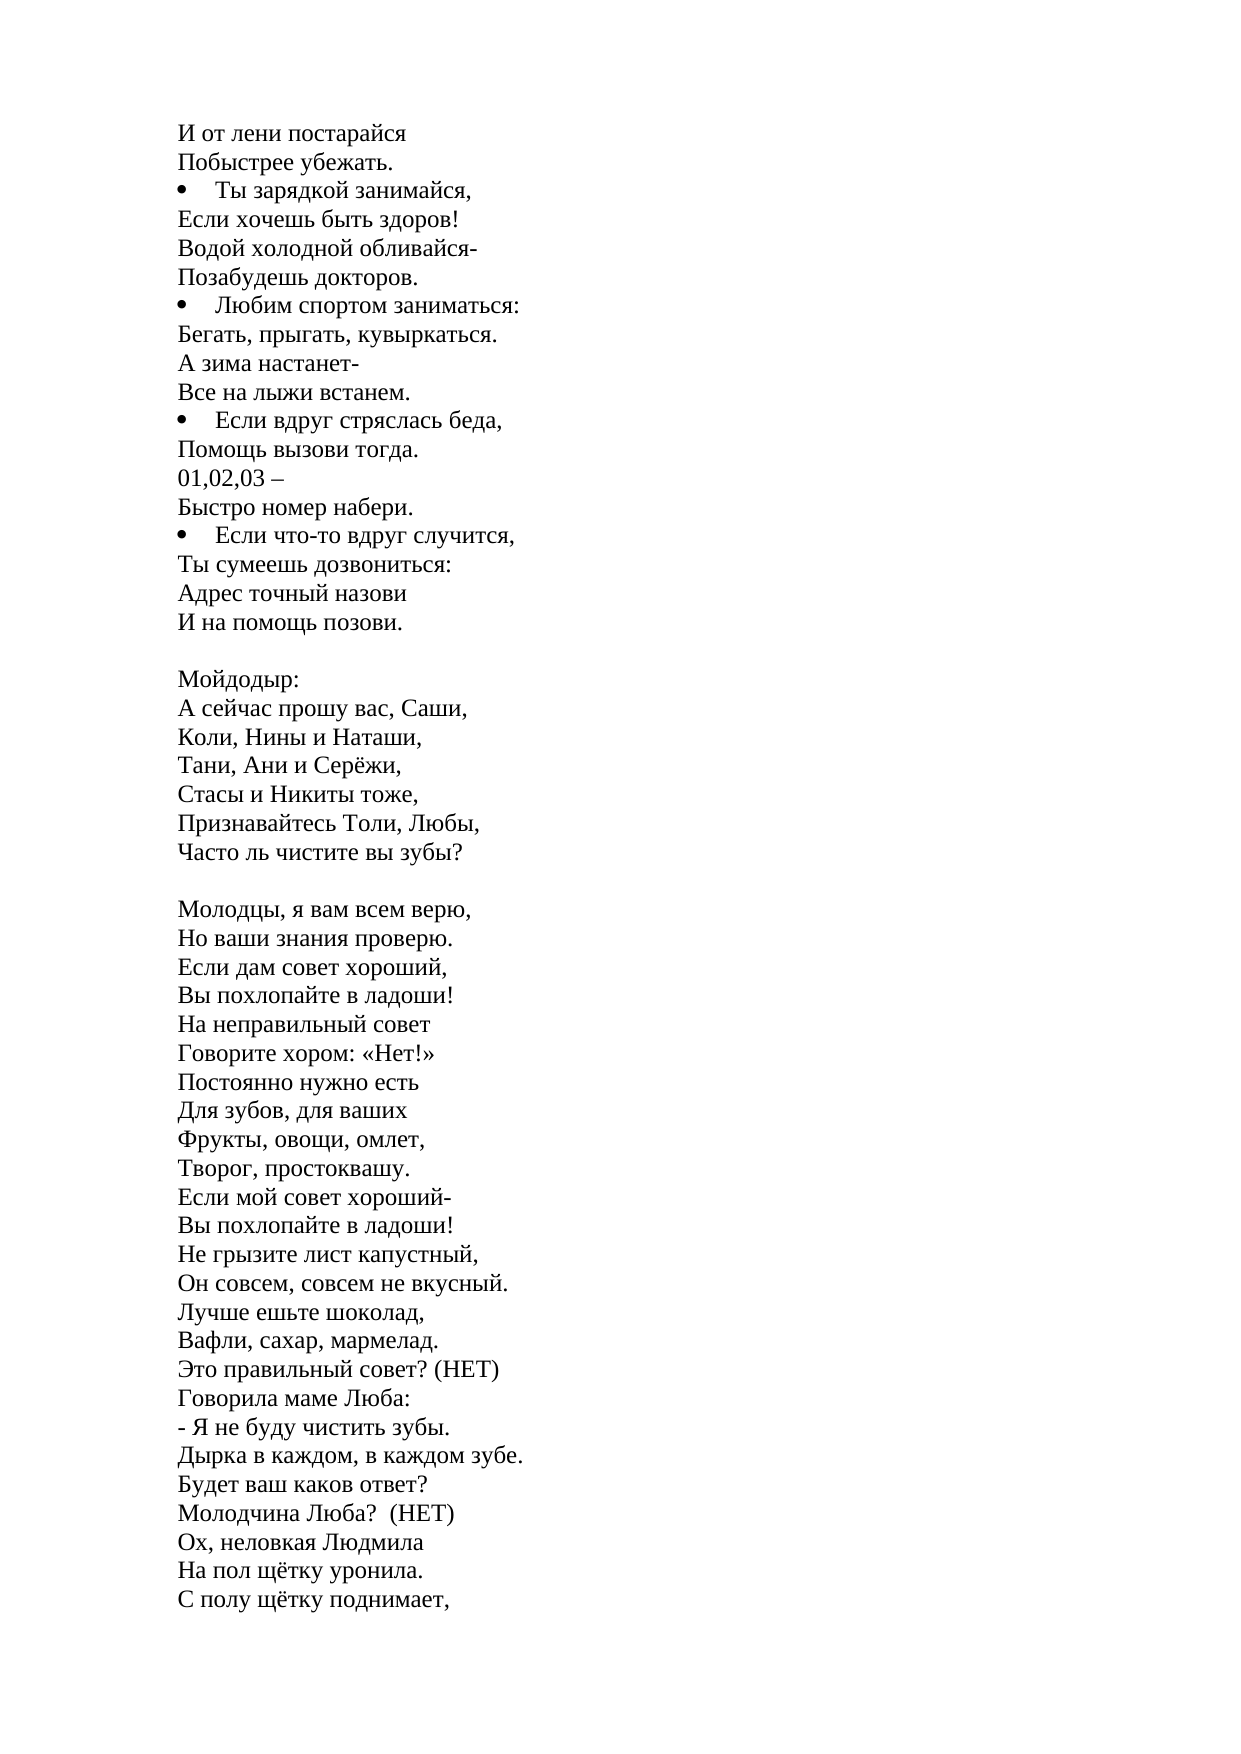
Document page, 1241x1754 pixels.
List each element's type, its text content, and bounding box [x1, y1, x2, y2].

text Если мой совет хороший- [177, 1182, 1152, 1211]
text На неправильный совет [177, 1009, 1152, 1038]
text Помощь вызови тогда. [177, 434, 1152, 463]
text Говорите хором: «Нет!» [177, 1038, 1152, 1067]
text Стасы и Никиты тоже, [177, 779, 1152, 808]
text Он совсем, совсем не вкусный. [177, 1268, 1152, 1297]
text Лучше ешьте шоколад, [177, 1297, 1152, 1326]
text С полу щётку поднимает, [177, 1584, 1152, 1613]
text Бегать, прыгать, кувыркаться. [177, 319, 1152, 348]
text И от лени постарайся [177, 118, 1152, 147]
text Вы похлопайте в ладоши! [177, 981, 1152, 1009]
text Часто ль чистите вы зубы? [177, 837, 1152, 866]
text - Я не буду чистить зубы. [177, 1412, 1152, 1441]
text Если хочешь быть здоров! [177, 204, 1152, 233]
text Для зубов, для ваших [177, 1096, 1152, 1124]
text Постоянно нужно есть [177, 1067, 1152, 1096]
text Это правильный совет? (НЕТ) [177, 1354, 1152, 1383]
text Говорила маме Люба: [177, 1383, 1152, 1412]
text Ох, неловкая Людмила [177, 1527, 1152, 1556]
text А зима настанет- [177, 348, 1152, 377]
text Не грызите лист капустный, [177, 1239, 1152, 1268]
text Фрукты, овощи, омлет, [177, 1124, 1152, 1153]
text И на помощь позови. [177, 607, 1152, 636]
text Тани, Ани и Серёжи, [177, 751, 1152, 779]
text Но ваши знания проверю. [177, 923, 1152, 952]
text Будет ваш каков ответ? [177, 1469, 1152, 1498]
text Вы похлопайте в ладоши! [177, 1211, 1152, 1239]
text 01,02,03 – [177, 463, 1152, 492]
text Мойдодыр: [177, 664, 1152, 693]
list Любим спортом заниматься: [177, 291, 1152, 319]
text Все на лыжи встанем. [177, 377, 1152, 406]
text Молодчина Люба? (НЕТ) [177, 1498, 1152, 1527]
text Признавайтесь Толи, Любы, [177, 808, 1152, 837]
text Творог, простоквашу. [177, 1153, 1152, 1182]
text Дырка в каждом, в каждом зубе. [177, 1441, 1152, 1469]
text На пол щётку уронила. [177, 1556, 1152, 1584]
text Коли, Нины и Наташи, [177, 722, 1152, 751]
text А сейчас прошу вас, Саши, [177, 693, 1152, 722]
text Быстро номер набери. [177, 492, 1152, 521]
text Водой холодной обливайся- [177, 233, 1152, 262]
text Ты сумеешь дозвониться: [177, 549, 1152, 578]
text Если дам совет хороший, [177, 952, 1152, 981]
text Позабудешь докторов. [177, 262, 1152, 291]
text Молодцы, я вам всем верю, [177, 894, 1152, 923]
list Ты зарядкой занимайся, [177, 176, 1152, 204]
text Вафли, сахар, мармелад. [177, 1326, 1152, 1354]
list Если что-то вдруг случится, [177, 521, 1152, 549]
text Побыстрее убежать. [177, 147, 1152, 176]
text Адрес точный назови [177, 578, 1152, 607]
list Если вдруг стряслась беда, [177, 406, 1152, 434]
